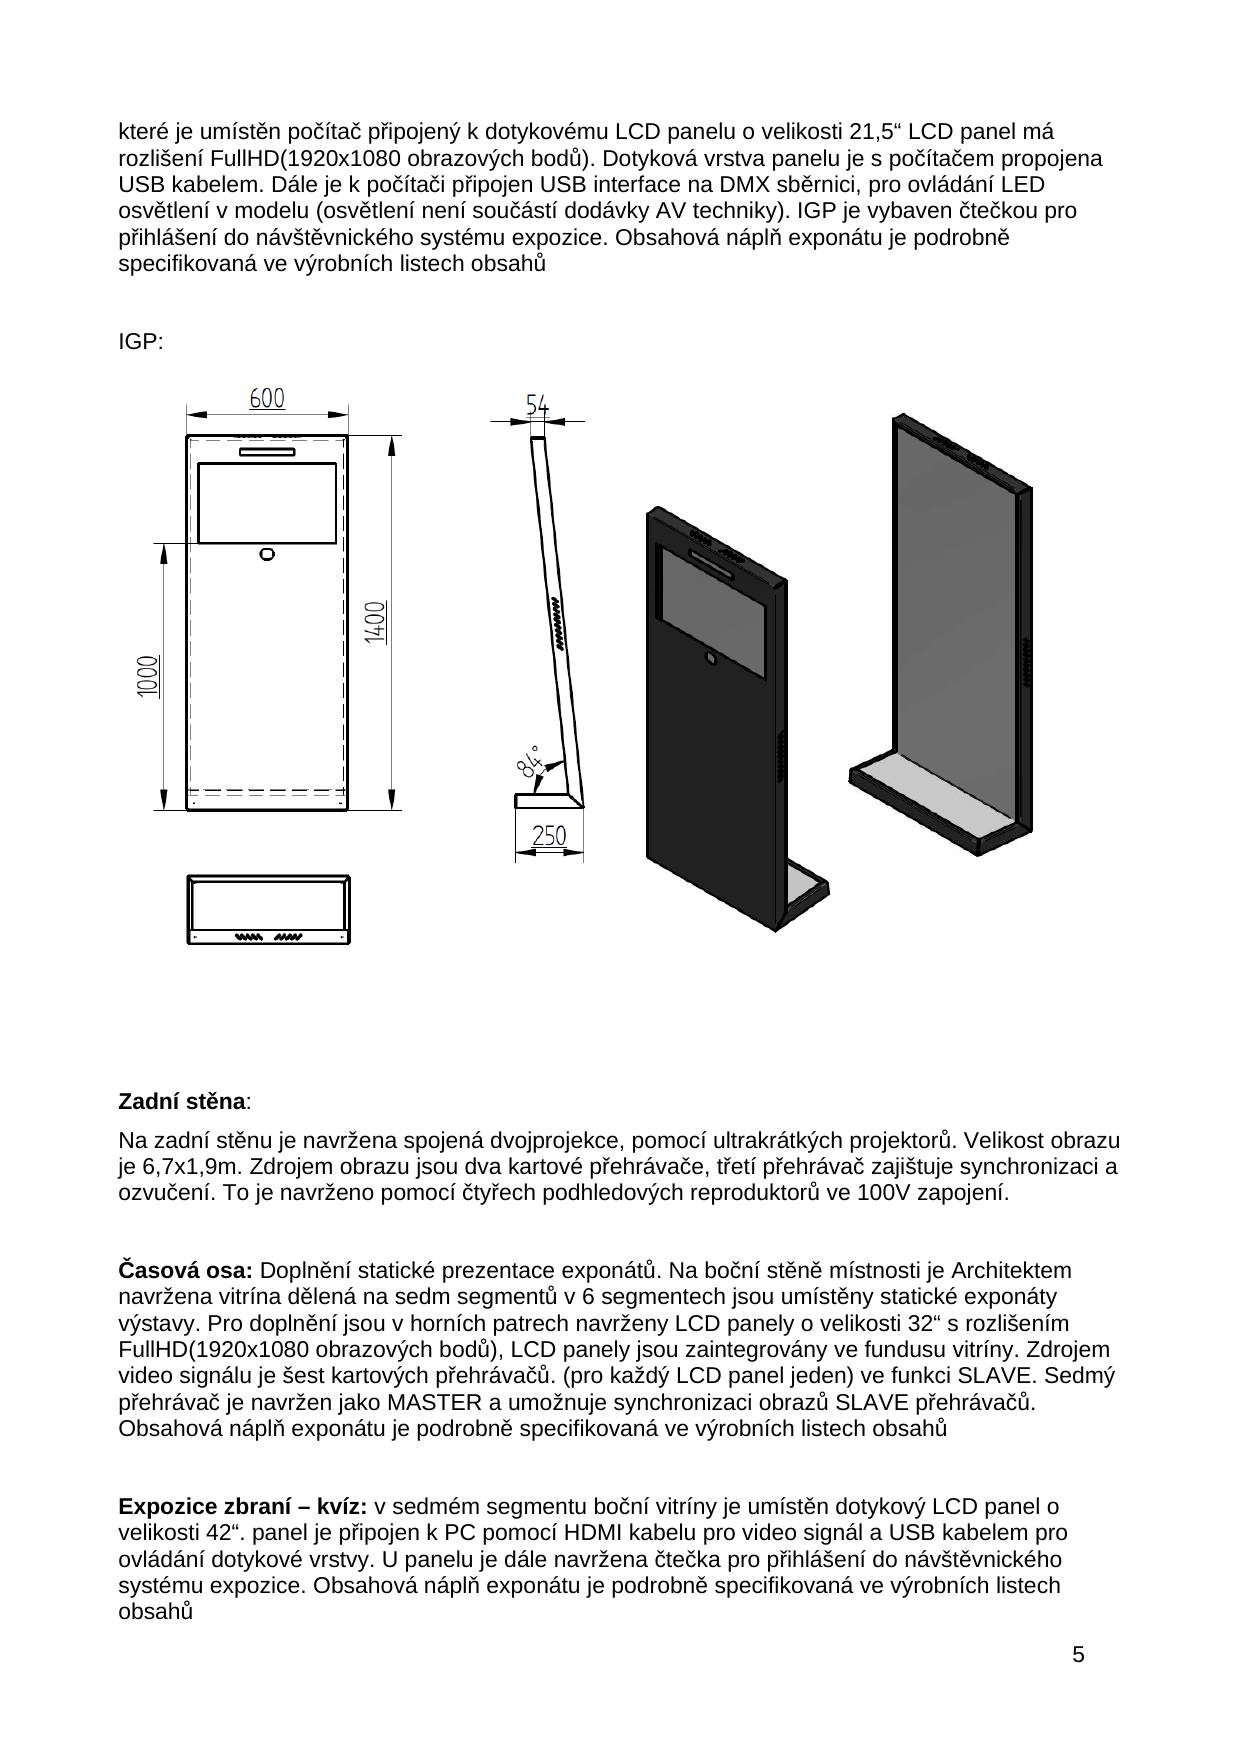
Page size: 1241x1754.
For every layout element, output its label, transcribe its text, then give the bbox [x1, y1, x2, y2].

text Na zadní stěnu je navržena spojená dvojprojekce, pomocí ultrakrátkých projektorů. Velikost obrazu je 6,7x1,9m. Zdrojem obrazu jsou dva kartové přehrávače, třetí přehrávač zajištuje synchronizaci a ozvučení. To je navrženo pomocí čtyřech podhledových reproduktorů ve 100V zapojení. [118, 1127, 1122, 1206]
picture [621, 366, 1086, 959]
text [118, 118, 1122, 276]
picture [124, 372, 603, 959]
text Časová osa: Doplnění statické prezentace exponátů. Na boční stěně místnosti je Architektem navržena vitrína dělená na sedm segmentů v 6 segmentech jsou umístěny statické exponáty výstavy. Pro doplnění jsou v horních patrech navrženy LCD panely o velikosti 32“ s rozlišením FullHD(1920x1080 obrazových bodů), LCD panely jsou zaintegrovány ve fundusu vitríny. Zdrojem video signálu je šest kartových přehrávačů. (pro každý LCD panel jeden) ve funkci SLAVE. Sedmý přehrávač je navržen jako MASTER a umožnuje synchronizaci obrazů SLAVE přehrávačů. Obsahová náplň exponátu je podrobně specifikovaná ve výrobních listech obsahů [118, 1257, 1122, 1441]
text IGP: [118, 328, 1122, 354]
text Zadní stěna: [118, 1088, 1122, 1114]
text Expozice zbraní – kvíz: v sedmém segmentu boční vitríny je umístěn dotykový LCD panel o velikosti 42“. panel je připojen k PC pomocí HDMI kabelu pro video signál a USB kabelem pro ovládání dotykové vrstvy. U panelu je dále navržena čtečka pro přihlášení do návštěvnického systému expozice. Obsahová náplň exponátu je podrobně specifikovaná ve výrobních listech obsahů [118, 1493, 1122, 1624]
